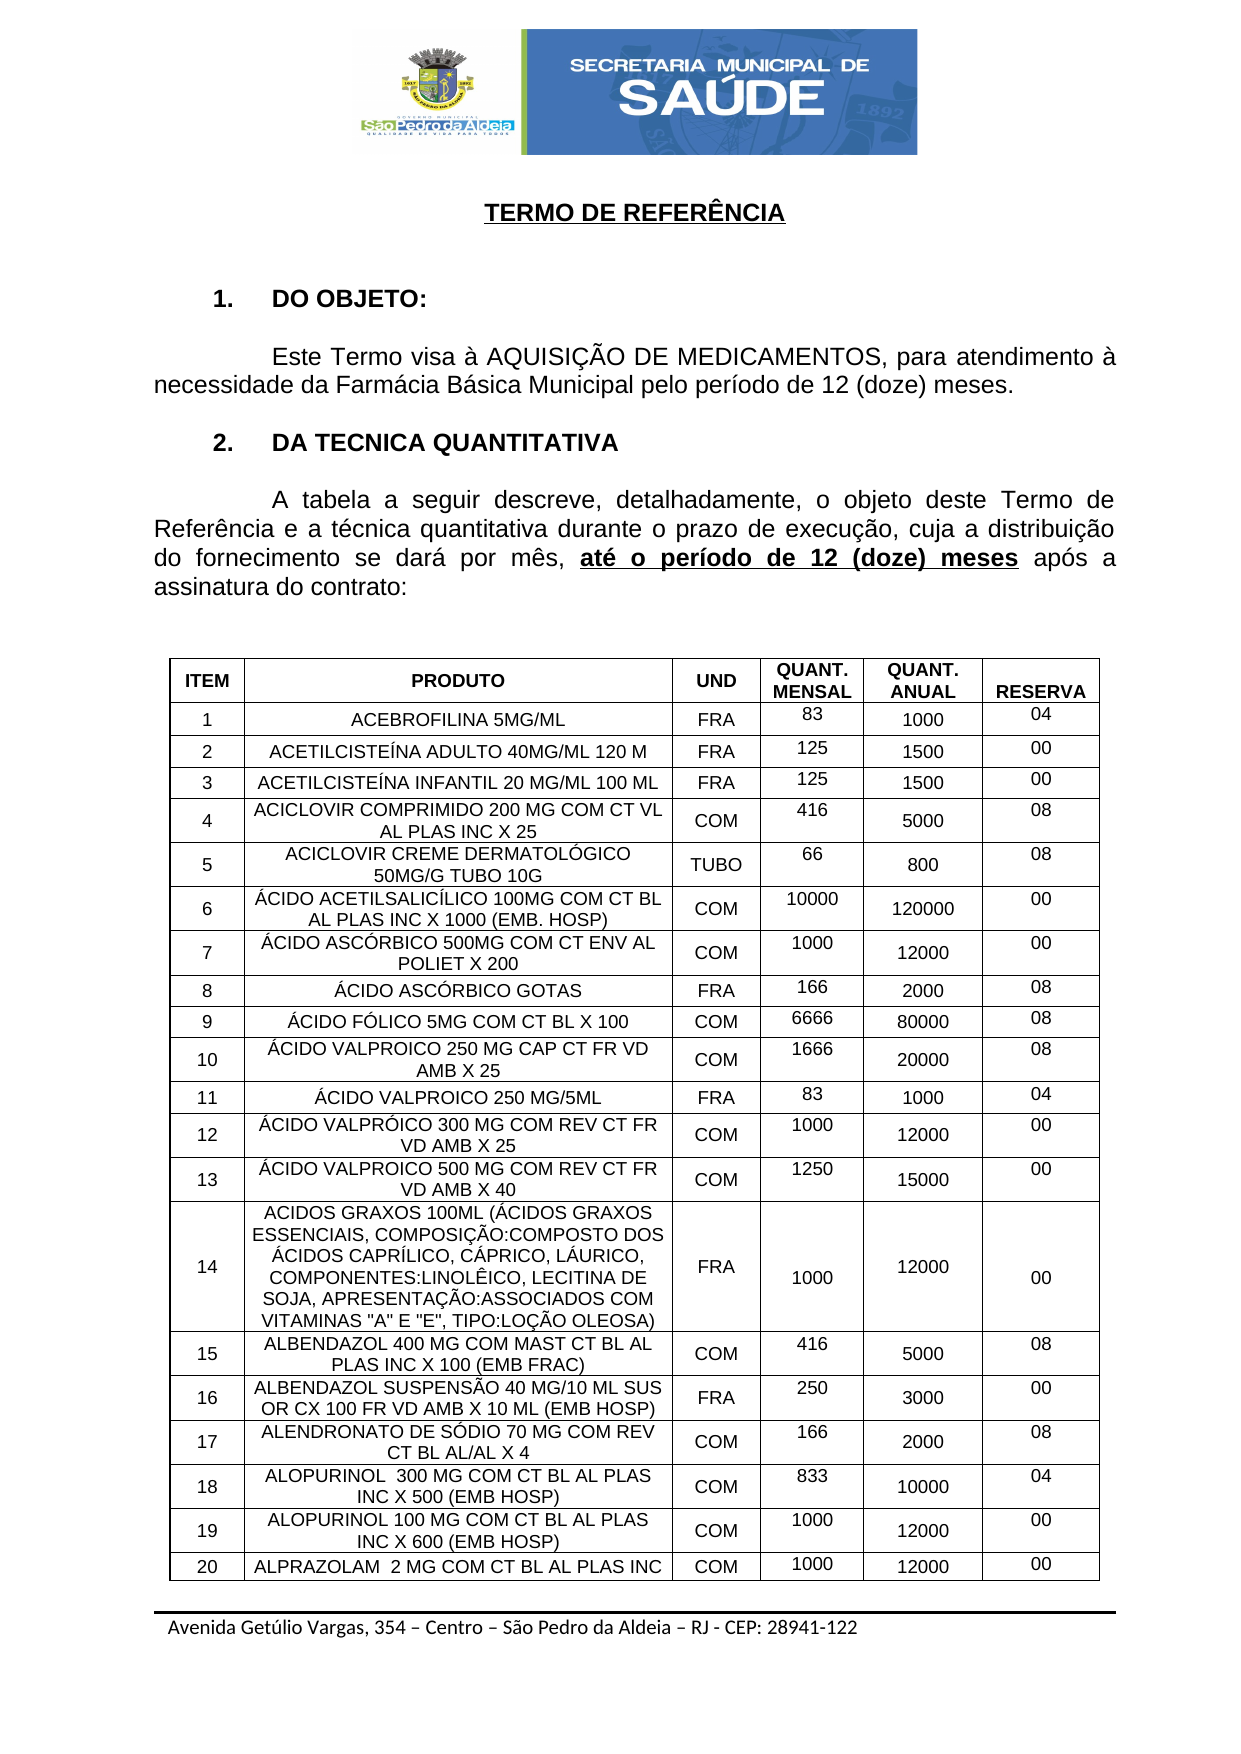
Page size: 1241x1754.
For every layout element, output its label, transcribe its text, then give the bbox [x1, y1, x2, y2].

table_cell 20 [171, 1553, 244, 1580]
table_cell 1000 [864, 703, 982, 735]
table_cell FRA [673, 976, 760, 1006]
list DA TECNICA QUANTITATIVA [213, 428, 1116, 457]
table_cell 00 [983, 736, 1099, 767]
table_cell 12000 [864, 1114, 982, 1157]
table_cell ÁCIDO FÓLICO 5MG COM CT BL X 100 [245, 1007, 672, 1037]
table_cell 9 [171, 1007, 244, 1037]
table_cell COM [673, 799, 760, 842]
picture [352, 29, 918, 155]
table_cell 416 [761, 1332, 863, 1375]
table_cell COM [673, 1114, 760, 1157]
table_cell 20000 [864, 1038, 982, 1081]
table_cell 13 [171, 1158, 244, 1201]
table_cell 12 [171, 1114, 244, 1157]
table_cell 1000 [864, 1082, 982, 1112]
table_cell ALPRAZOLAM 2 MG COM CT BL AL PLAS INC X 30 [245, 1553, 672, 1580]
table_cell 04 [983, 1082, 1099, 1112]
table_cell ÁCIDO VALPROICO 500 MG COM REV CT FR VD AMB X 40 [245, 1158, 672, 1201]
table_cell 19 [171, 1509, 244, 1552]
table_cell 00 [983, 887, 1099, 930]
table_header QUANT. ANUAL [864, 659, 982, 702]
table_cell 1000 [761, 1202, 863, 1331]
table_cell 08 [983, 799, 1099, 842]
table_cell 1500 [864, 768, 982, 798]
table_header QUANT. MENSAL [761, 659, 863, 702]
table_cell 00 [983, 1509, 1099, 1552]
table_cell 10000 [864, 1465, 982, 1508]
table_cell COM [673, 1332, 760, 1375]
table_cell 00 [983, 768, 1099, 798]
table_cell 3000 [864, 1376, 982, 1419]
table_cell 5000 [864, 1332, 982, 1375]
table_cell COM [673, 1007, 760, 1037]
table_cell 125 [761, 736, 863, 767]
table_cell FRA [673, 1202, 760, 1331]
table_cell 125 [761, 768, 863, 798]
table_cell COM [673, 931, 760, 974]
table_cell ÁCIDO VALPROICO 250 MG CAP CT FR VD AMB X 25 [245, 1038, 672, 1081]
table_cell 00 [983, 1114, 1099, 1157]
table_cell 166 [761, 1421, 863, 1464]
table_cell 18 [171, 1465, 244, 1508]
table_cell 12000 [864, 1202, 982, 1331]
table_cell ALENDRONATO DE SÓDIO 70 MG COM REV CT BL AL/AL X 4 [245, 1421, 672, 1464]
table_cell 14 [171, 1202, 244, 1331]
table_header RESERVA [983, 659, 1099, 702]
table_cell ALBENDAZOL SUSPENSÃO 40 MG/10 ML SUS OR CX 100 FR VD AMB X 10 ML (EMB HOSP) [245, 1376, 672, 1419]
table_cell 66 [761, 843, 863, 886]
table_cell COM [673, 1553, 760, 1580]
text Este Termo visa à AQUISIÇÃO DE MEDICAMENTOS, para atendimento à necessidade da Farmácia Básica Municipal pelo período de 12 (doze) meses. [153, 342, 1116, 399]
table_cell 1500 [864, 736, 982, 767]
table_cell 83 [761, 1082, 863, 1112]
table_cell 5 [171, 843, 244, 886]
table_cell FRA [673, 1082, 760, 1112]
table_cell COM [673, 1158, 760, 1201]
table_cell 833 [761, 1465, 863, 1508]
table_cell 17 [171, 1421, 244, 1464]
table_cell 4 [171, 799, 244, 842]
table_cell 08 [983, 1421, 1099, 1464]
table_cell FRA [673, 736, 760, 767]
table_cell ACICLOVIR CREME DERMATOLÓGICO 50MG/G TUBO 10G [245, 843, 672, 886]
table_cell ÁCIDO ASCÓRBICO GOTAS [245, 976, 672, 1006]
table_cell ACEBROFILINA 5MG/ML [245, 703, 672, 735]
table_cell 12000 [864, 1553, 982, 1580]
table_cell ALOPURINOL 100 MG COM CT BL AL PLAS INC X 600 (EMB HOSP) [245, 1509, 672, 1552]
table_cell COM [673, 887, 760, 930]
table_cell 2000 [864, 1421, 982, 1464]
table_cell 166 [761, 976, 863, 1006]
table_cell 12000 [864, 1509, 982, 1552]
table_cell COM [673, 1509, 760, 1552]
table_cell FRA [673, 1376, 760, 1419]
table_cell 1666 [761, 1038, 863, 1081]
table_cell 15000 [864, 1158, 982, 1201]
table_cell ALOPURINOL 300 MG COM CT BL AL PLAS INC X 500 (EMB HOSP) [245, 1465, 672, 1508]
table_cell COM [673, 1038, 760, 1081]
table_cell 416 [761, 799, 863, 842]
table_cell ACETILCISTEÍNA ADULTO 40MG/ML 120 M [245, 736, 672, 767]
table_cell 00 [983, 931, 1099, 974]
text TERMO DE REFERÊNCIA [153, 198, 1116, 227]
list DO OBJETO: [213, 284, 1116, 313]
table_cell 1000 [761, 1114, 863, 1157]
table_cell 08 [983, 1332, 1099, 1375]
table_cell 00 [983, 1158, 1099, 1201]
table_cell ÁCIDO VALPRÓICO 300 MG COM REV CT FR VD AMB X 25 [245, 1114, 672, 1157]
table_cell 08 [983, 1007, 1099, 1037]
table_cell 2 [171, 736, 244, 767]
table_cell 10 [171, 1038, 244, 1081]
table_cell 10000 [761, 887, 863, 930]
table_cell 1 [171, 703, 244, 735]
table_cell 16 [171, 1376, 244, 1419]
table_cell COM [673, 1465, 760, 1508]
table_header UND [673, 659, 760, 702]
table_cell 08 [983, 1038, 1099, 1081]
table_cell FRA [673, 703, 760, 735]
table_cell 1250 [761, 1158, 863, 1201]
table_cell ALBENDAZOL 400 MG COM MAST CT BL AL PLAS INC X 100 (EMB FRAC) [245, 1332, 672, 1375]
table_cell 04 [983, 1465, 1099, 1508]
table_cell 1000 [761, 931, 863, 974]
table_cell 1000 [761, 1509, 863, 1552]
table_cell 5000 [864, 799, 982, 842]
table_cell 15 [171, 1332, 244, 1375]
table_cell 800 [864, 843, 982, 886]
table_cell ÁCIDO ASCÓRBICO 500MG COM CT ENV AL POLIET X 200 [245, 931, 672, 974]
table_cell 7 [171, 931, 244, 974]
table_cell 04 [983, 703, 1099, 735]
table_cell 6 [171, 887, 244, 930]
table_header ITEM [171, 659, 244, 702]
table_cell 1000 [761, 1553, 863, 1580]
table_header PRODUTO [245, 659, 672, 702]
table_cell 12000 [864, 931, 982, 974]
text A tabela a seguir descreve, detalhadamente, o objeto deste Termo de Referência e a técnica quantitativa durante o prazo de execução, cuja a distribuição do fornecimento se dará por mês, até o período de 12 (doze) meses após a assinatura do contrato: [153, 485, 1116, 600]
table_cell 6666 [761, 1007, 863, 1037]
table_cell 83 [761, 703, 863, 735]
table_cell ACIDOS GRAXOS 100ML (ÁCIDOS GRAXOS ESSENCIAIS, COMPOSIÇÃO:COMPOSTO DOS ÁCIDOS CAPRÍLICO, CÁPRICO, LÁURICO, COMPONENTES:LINOLÊICO, LECITINA DE SOJA, APRESENTAÇÃO:ASSOCIADOS COM VITAMINAS "A" E "E", TIPO:LOÇÃO OLEOSA) [245, 1202, 672, 1331]
table_cell ÁCIDO VALPROICO 250 MG/5ML [245, 1082, 672, 1112]
table_cell 8 [171, 976, 244, 1006]
table_cell ACICLOVIR COMPRIMIDO 200 MG COM CT VL AL PLAS INC X 25 [245, 799, 672, 842]
table_cell 11 [171, 1082, 244, 1112]
table_cell FRA [673, 768, 760, 798]
table_cell COM [673, 1421, 760, 1464]
table_cell 3 [171, 768, 244, 798]
table_cell 250 [761, 1376, 863, 1419]
table_cell ACETILCISTEÍNA INFANTIL 20 MG/ML 100 ML [245, 768, 672, 798]
table_cell TUBO [673, 843, 760, 886]
table_cell 00 [983, 1376, 1099, 1419]
table_cell 08 [983, 843, 1099, 886]
table_cell 120000 [864, 887, 982, 930]
table_cell 00 [983, 1202, 1099, 1331]
table_cell 2000 [864, 976, 982, 1006]
table_cell 80000 [864, 1007, 982, 1037]
table_cell 08 [983, 976, 1099, 1006]
table_cell 00 [983, 1553, 1099, 1580]
table_cell ÁCIDO ACETILSALICÍLICO 100MG COM CT BL AL PLAS INC X 1000 (EMB. HOSP) [245, 887, 672, 930]
